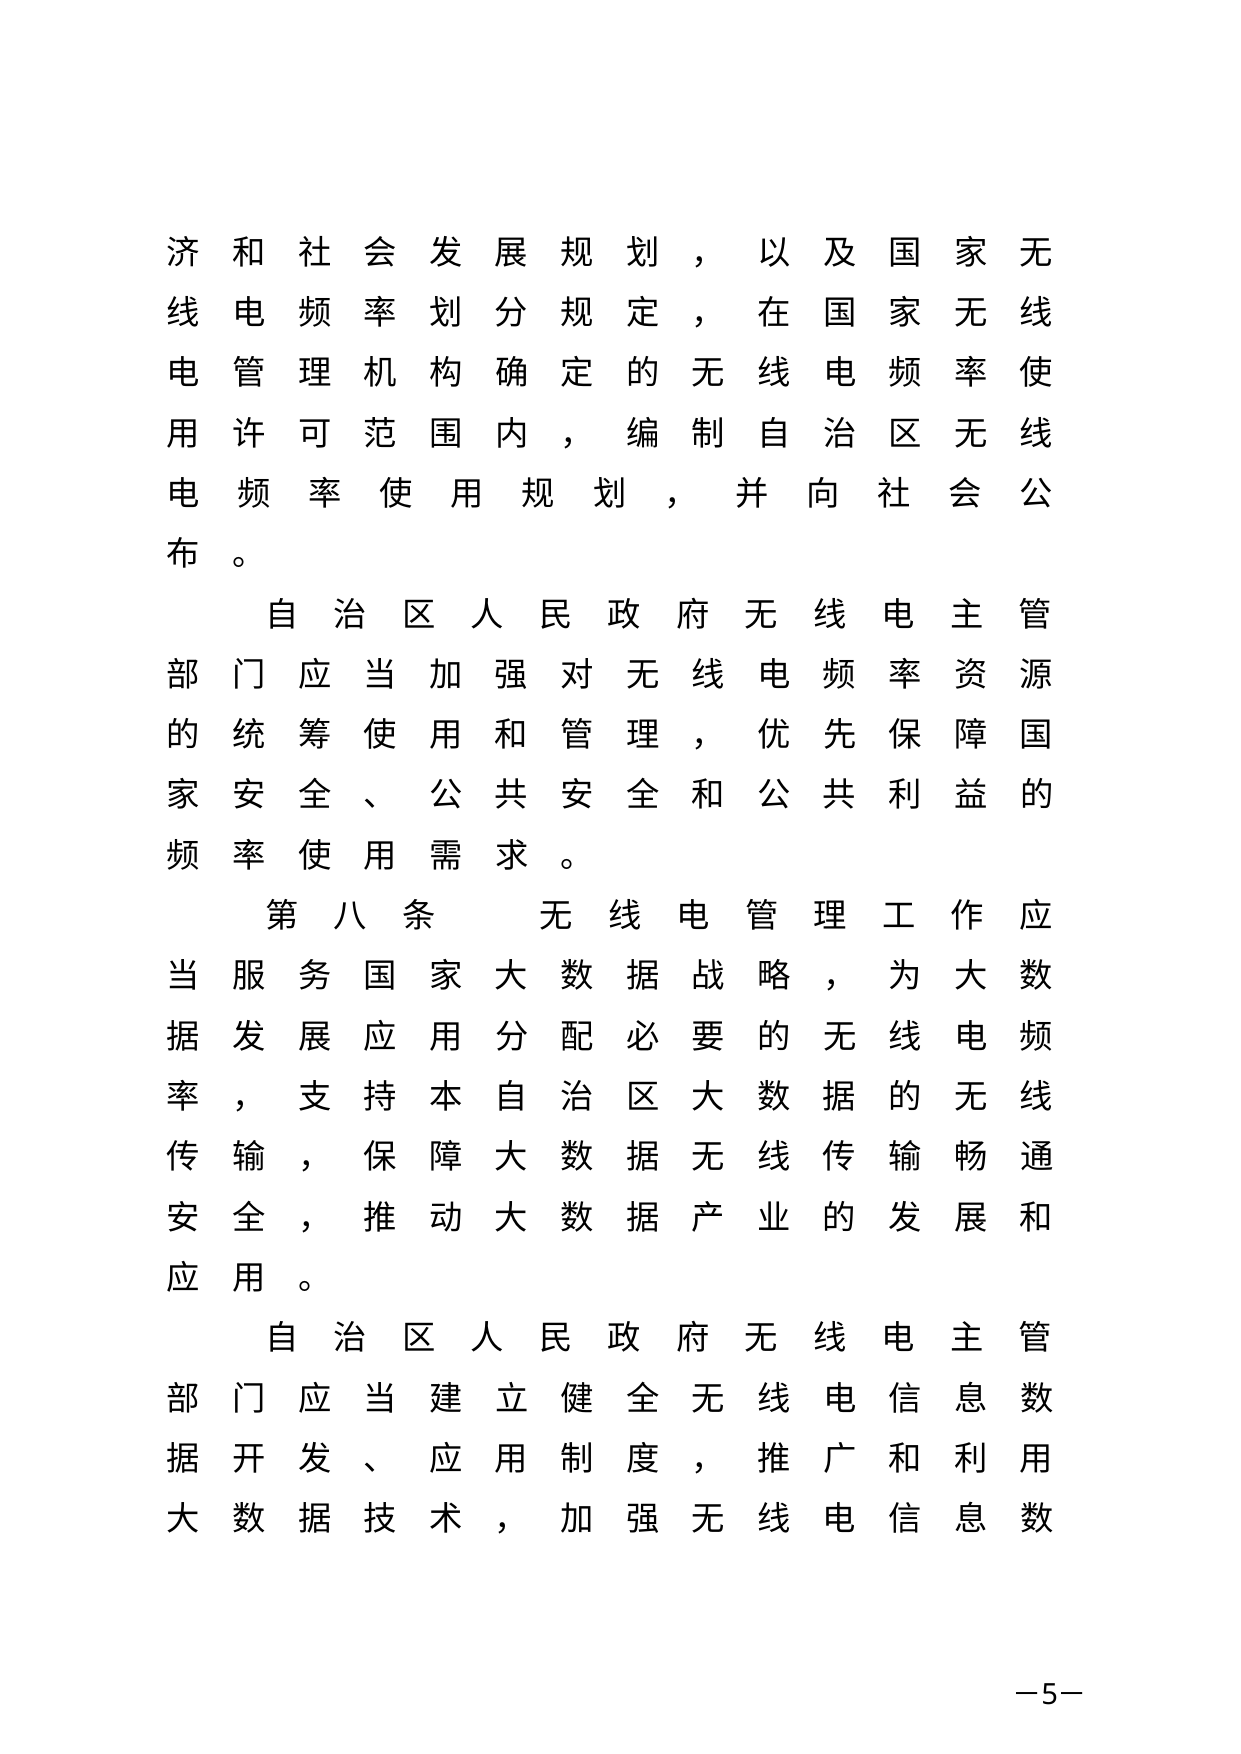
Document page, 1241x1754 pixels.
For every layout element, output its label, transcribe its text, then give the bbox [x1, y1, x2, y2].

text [167, 219, 1085, 581]
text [167, 1305, 1085, 1546]
text 自治区人民政府无线电主管部门应当加强对无线电频率资源的统筹使用和管理，优先保障国家安全、公共安全和公共利益的频率使用需求。 [167, 581, 1085, 883]
text 第八条 无线电管理工作应当服务国家大数据战略，为大数据发展应用分配必要的无线电频率，支持本自治区大数据的无线传输，保障大数据无线传输畅通安全，推动大数据产业的发展和应用。 [167, 883, 1085, 1305]
